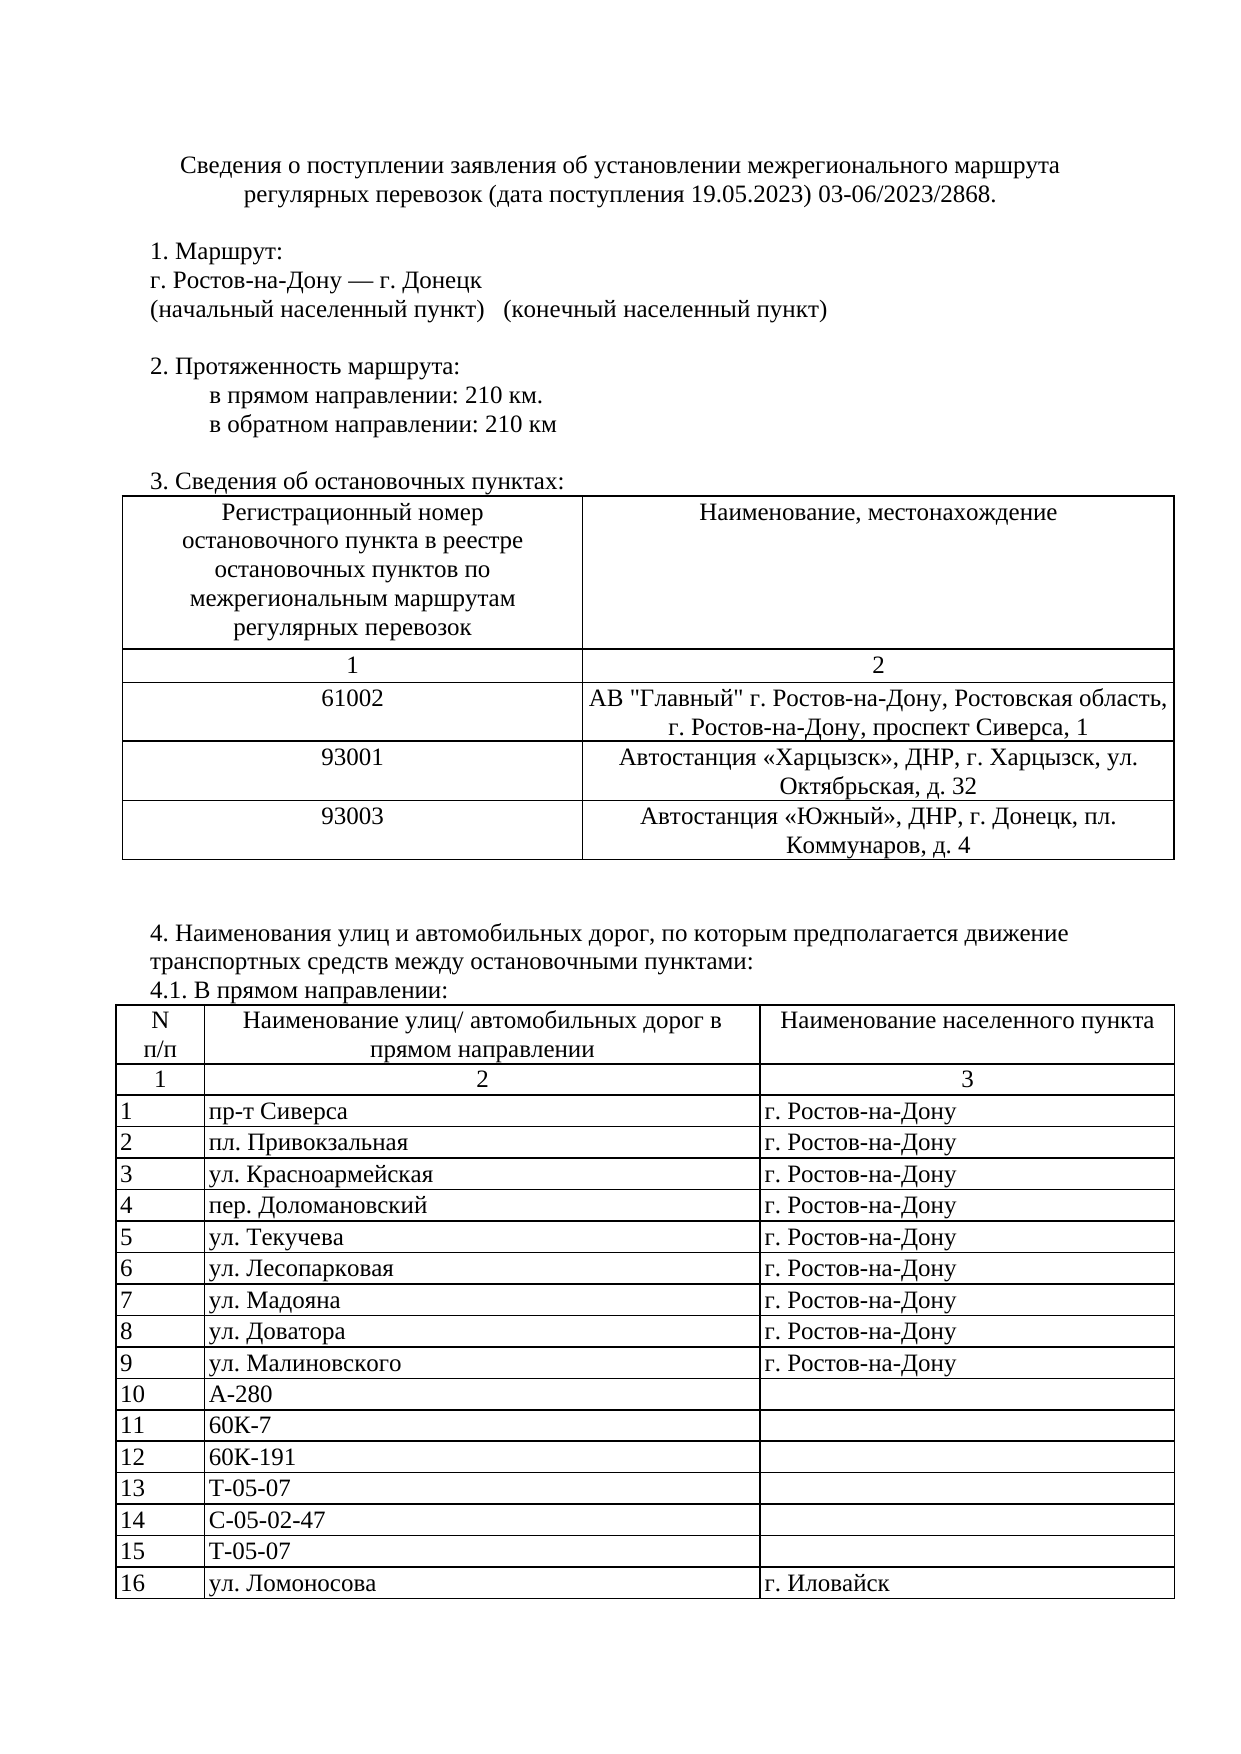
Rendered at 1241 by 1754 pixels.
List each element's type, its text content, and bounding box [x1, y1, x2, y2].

table_cell г. Ростов-на-Дону [761, 1159, 1174, 1189]
table_cell 9 [117, 1348, 204, 1377]
table_cell 7 [117, 1285, 204, 1314]
text 4. Наименования улиц и автомобильных дорог, по которым предполагается движение транспортных средств между остановочными пунктами: [150, 918, 1090, 975]
table_header Наименование населенного пункта [761, 1006, 1174, 1063]
text г. Ростов-на-Дону — г. Донецк [150, 265, 1090, 294]
table_cell [761, 1505, 1174, 1535]
table_header Наименование улиц/ автомобильных дорог в прямом направлении [205, 1006, 759, 1063]
table_cell 13 [117, 1473, 204, 1503]
table_header Регистрационный номер остановочного пункта в реестре остановочных пунктов по межрегиональным маршрутам регулярных перевозок [123, 497, 582, 648]
table_cell г. Ростов-на-Дону [761, 1348, 1174, 1377]
table_cell 1 [123, 650, 582, 681]
table_cell Т-05-07 [205, 1473, 759, 1503]
table_cell ул. Ломоносова [205, 1568, 759, 1598]
table_cell г. Ростов-на-Дону [761, 1316, 1174, 1346]
table_cell ул. Текучева [205, 1222, 759, 1252]
text 4.1. В прямом направлении: [150, 975, 1090, 1004]
table_cell г. Ростов-на-Дону [761, 1222, 1174, 1252]
text в обратном направлении: 210 км [150, 409, 1090, 437]
table_cell 93003 [123, 801, 582, 858]
text 2. Протяженность маршрута: [150, 351, 1090, 380]
table_cell ул. Доватора [205, 1316, 759, 1346]
table_cell 3 [761, 1065, 1174, 1094]
text 1. Маршрут: [150, 236, 1090, 265]
table_cell [761, 1379, 1174, 1409]
table_cell 3 [117, 1159, 204, 1189]
table_cell С-05-02-47 [205, 1505, 759, 1535]
table_cell 14 [117, 1505, 204, 1535]
table_cell 2 [583, 650, 1173, 681]
table_cell 1 [117, 1065, 204, 1094]
text (начальный населенный пункт) (конечный населенный пункт) [150, 294, 1090, 322]
table_cell [761, 1536, 1174, 1566]
table_cell ул. Лесопарковая [205, 1253, 759, 1283]
table_cell г. Ростов-на-Дону [761, 1190, 1174, 1220]
table_cell [761, 1411, 1174, 1440]
table_cell г. Ростов-на-Дону [761, 1285, 1174, 1314]
table_header Наименование, местонахождение [583, 497, 1173, 648]
table_cell А-280 [205, 1379, 759, 1409]
table_cell [761, 1442, 1174, 1472]
text в прямом направлении: 210 км. [150, 380, 1090, 409]
table_cell 2 [117, 1127, 204, 1157]
table_cell пер. Доломановский [205, 1190, 759, 1220]
table_cell 61002 [123, 683, 582, 740]
table_cell г. Ростов-на-Дону [761, 1253, 1174, 1283]
table_cell 10 [117, 1379, 204, 1409]
table_header N п/п [117, 1006, 204, 1063]
table_cell 12 [117, 1442, 204, 1472]
table_cell 16 [117, 1568, 204, 1598]
table_cell 5 [117, 1222, 204, 1252]
table_cell ул. Красноармейская [205, 1159, 759, 1189]
table_cell г. Ростов-на-Дону [761, 1127, 1174, 1157]
table_cell 11 [117, 1411, 204, 1440]
table_cell пл. Привокзальная [205, 1127, 759, 1157]
table_cell г. Иловайск [761, 1568, 1174, 1598]
table_cell Автостанция «Южный», ДНР, г. Донецк, пл. Коммунаров, д. 4 [583, 801, 1173, 858]
table_cell ул. Мадояна [205, 1285, 759, 1314]
table_cell 1 [117, 1096, 204, 1126]
table_cell 6 [117, 1253, 204, 1283]
table_cell Т-05-07 [205, 1536, 759, 1566]
text 3. Сведения об остановочных пунктах: [150, 466, 1090, 495]
table_cell г. Ростов-на-Дону [761, 1096, 1174, 1126]
table_cell ул. Малиновского [205, 1348, 759, 1377]
table_cell 2 [205, 1065, 759, 1094]
table_cell АВ "Главный" г. Ростов-на-Дону, Ростовская область, г. Ростов-на-Дону, проспект Сиверса, 1 [583, 683, 1173, 740]
table_cell 15 [117, 1536, 204, 1566]
table_cell 93001 [123, 742, 582, 799]
table_cell 60К-7 [205, 1411, 759, 1440]
table_cell [761, 1473, 1174, 1503]
table_cell 4 [117, 1190, 204, 1220]
table_cell 60К-191 [205, 1442, 759, 1472]
table_cell Автостанция «Харцызск», ДНР, г. Харцызск, ул. Октябрьская, д. 32 [583, 742, 1173, 799]
text Сведения о поступлении заявления об установлении межрегионального маршрута регулярных перевозок (дата поступления 19.05.2023) 03-06/2023/2868. [150, 150, 1090, 207]
table_cell пр-т Сиверса [205, 1096, 759, 1126]
table_cell 8 [117, 1316, 204, 1346]
